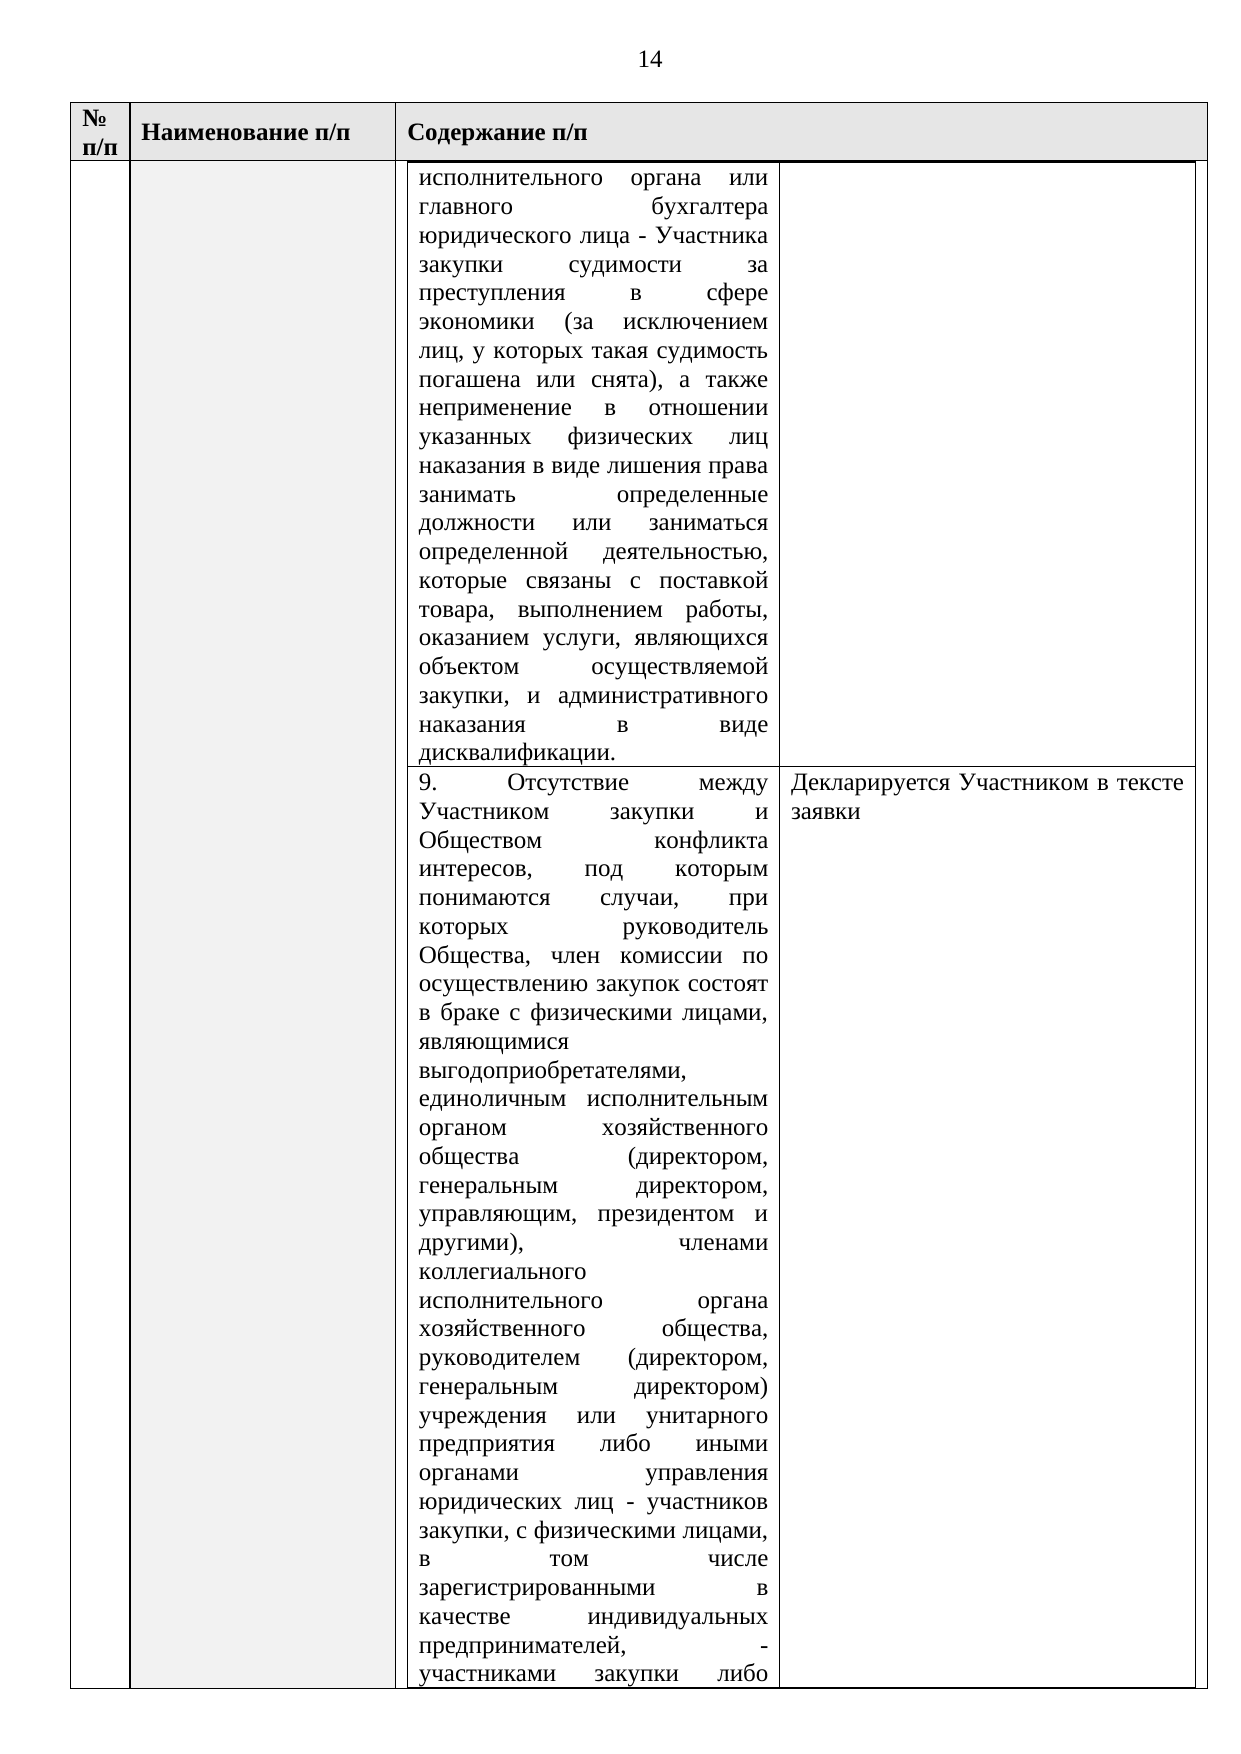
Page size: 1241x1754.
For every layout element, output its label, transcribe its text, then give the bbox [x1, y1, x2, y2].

table_header № п/п [71, 103, 129, 160]
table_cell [408, 163, 779, 766]
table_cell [1196, 161, 1207, 1688]
table_cell [71, 161, 129, 1688]
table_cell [396, 161, 407, 1688]
table_header Содержание п/п [396, 103, 1207, 160]
table_header Наименование п/п [131, 103, 395, 160]
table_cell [131, 161, 395, 1688]
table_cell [780, 163, 1195, 766]
